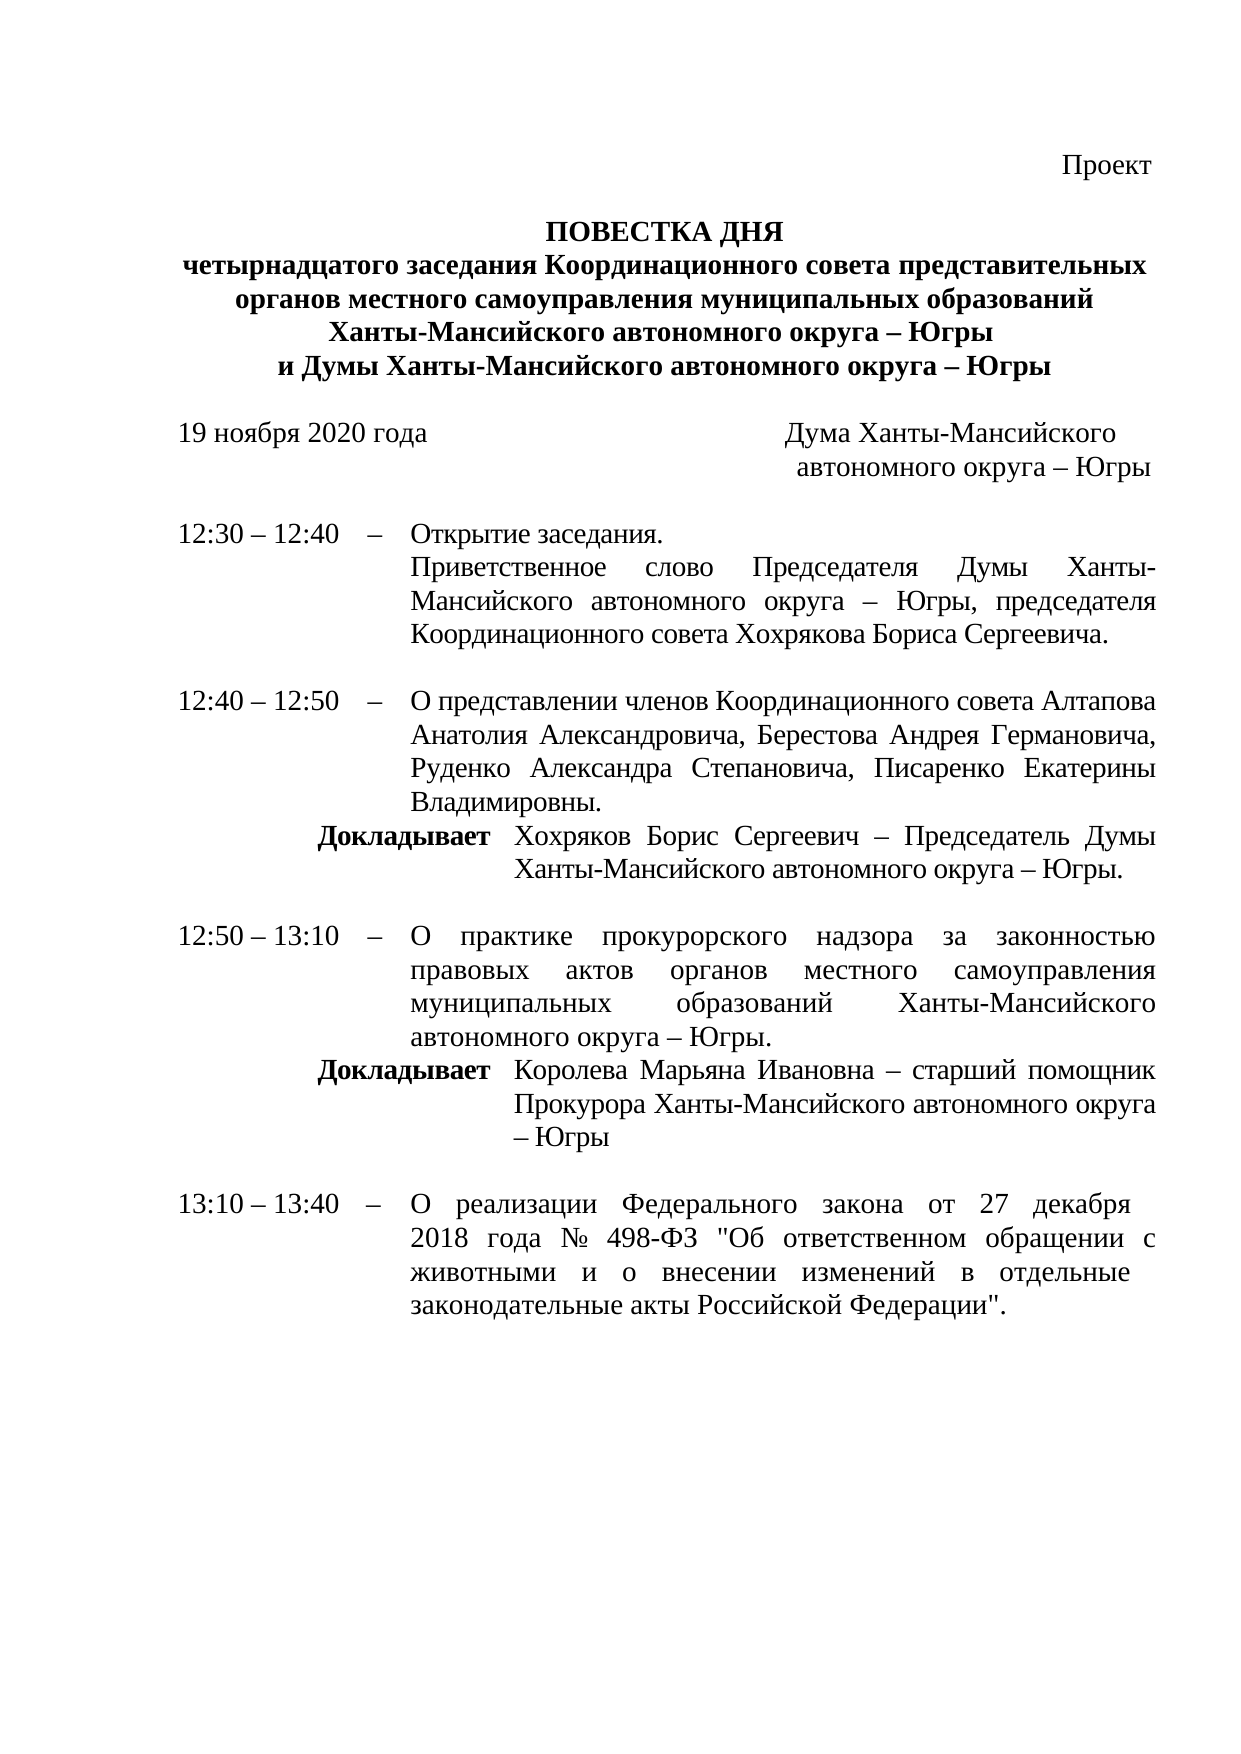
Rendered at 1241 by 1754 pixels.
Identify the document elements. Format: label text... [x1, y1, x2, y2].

table_cell Хохряков Борис Сергеевич – Председатель Думы Ханты-Мансийского автономного округа – Югры. [502, 818, 1167, 918]
table_cell 12:50 – 13:10 [166, 918, 356, 1052]
table_cell Докладывает [166, 818, 502, 918]
table_cell – [355, 1187, 399, 1321]
table_cell Докладывает [166, 1053, 502, 1187]
table_header Открытие заседания. Приветственное слово Председателя Думы Ханты-Мансийского автономного округа – Югры, председателя Координационного совета Хохрякова Бориса Сергеевича. [399, 516, 1167, 683]
table_cell – [356, 684, 399, 818]
table_cell О практике прокурорского надзора за законностью правовых актов органов местного самоуправления муниципальных образований Ханты-Мансийского автономного округа – Югры. [399, 918, 1167, 1052]
table_cell О представлении членов Координационного совета Алтапова Анатолия Александровича, Берестова Андрея Германовича, Руденко Александра Степановича, Писаренко Екатерины Владимировны. [399, 684, 1167, 818]
text Ханты-Мансийского автономного округа – Югры и Думы Ханты-Мансийского автономного округа – Югры [177, 314, 1152, 382]
table_header – [356, 516, 399, 683]
text 19 ноября 2020 года Дума Ханты-Мансийского [177, 415, 1152, 449]
text Повестка дня [177, 214, 1152, 247]
table_cell 13:10 – 13:40 [166, 1187, 354, 1321]
text органов местного самоуправления муниципальных образований [177, 281, 1152, 314]
table_cell Королева Марьяна Ивановна – старший помощник Прокурора Ханты-Мансийского автономного округа – Югры [502, 1053, 1167, 1187]
table_cell О реализации Федерального закона от 27 декабря 2018 года № 498-ФЗ "Об ответственном обращении с животными и о внесении изменений в отдельные законодательные акты Российской Федерации". [399, 1187, 1167, 1321]
text Проект [177, 147, 1152, 180]
table_cell – [356, 918, 399, 1052]
table_header 12:30 – 12:40 [166, 516, 356, 683]
text автономного округа – Югры [767, 449, 1152, 482]
table_cell 12:40 – 12:50 [166, 684, 356, 818]
text четырнадцатого заседания Координационного совета представительных [177, 247, 1152, 281]
